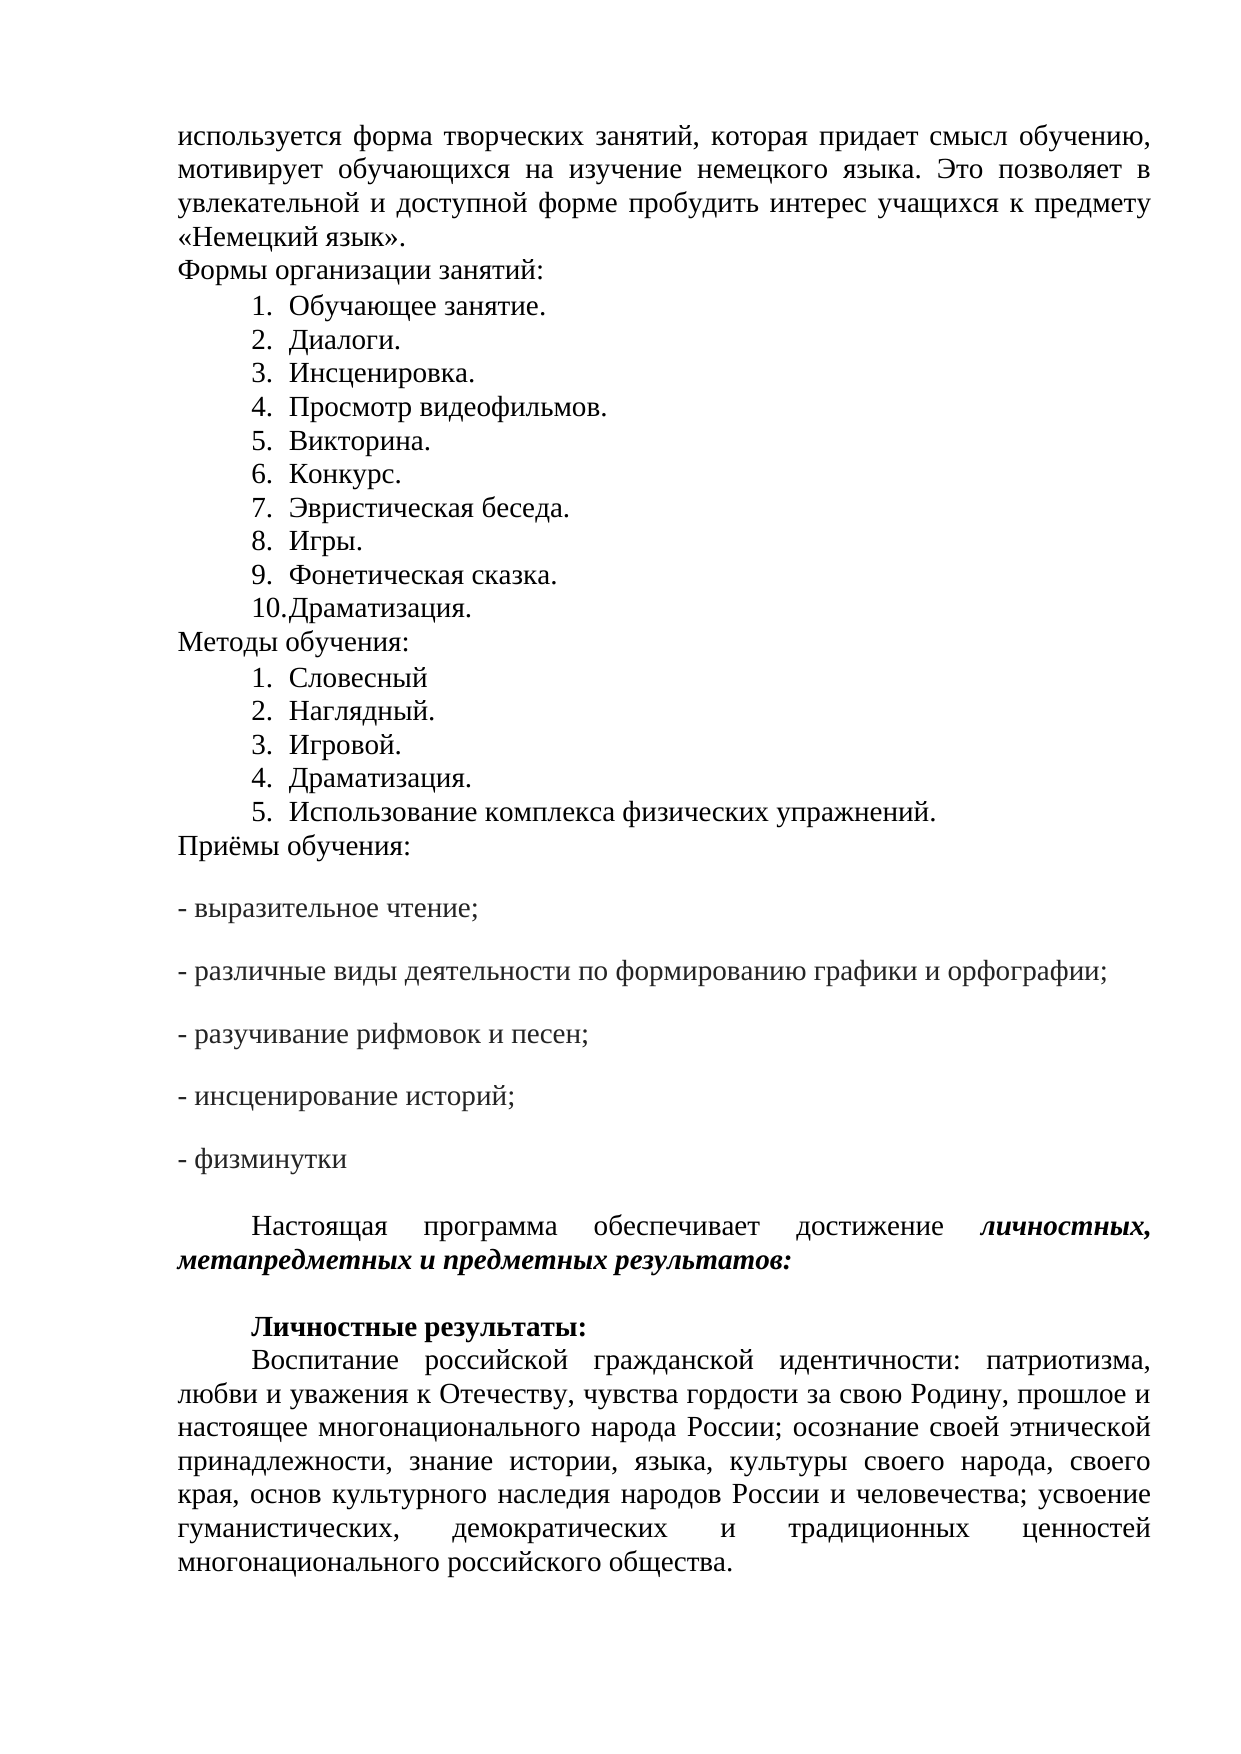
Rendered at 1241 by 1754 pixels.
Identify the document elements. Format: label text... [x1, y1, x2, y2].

list Диалоги. [251, 322, 1152, 356]
list Конкурс. [251, 456, 1152, 490]
text Воспитание российской гражданской идентичности: патриотизма, любви и уважения к Отечеству, чувства гордости за свою Родину, прошлое и настоящее многонационального народа России; осознание своей этнической принадлежности, знание истории, языка, культуры своего народа, своего края, основ культурного наследия народов России и человечества; усвоение гуманистических, демократических и традиционных ценностей многонационального российского общества. [177, 1342, 1152, 1577]
list Использование комплекса физических упражнений. [251, 794, 1152, 828]
text Личностные результаты: [177, 1309, 1152, 1342]
list Игры. [251, 523, 1152, 557]
list Драматизация. [251, 761, 1152, 794]
text - инсценирование историй; [177, 1078, 1152, 1112]
list Словесный [251, 660, 1152, 693]
text Формы организации занятий: [177, 252, 1152, 286]
text - различные виды деятельности по формированию графики и орфографии; [177, 953, 1152, 987]
list Викторина. [251, 423, 1152, 456]
list Игровой. [251, 727, 1152, 761]
text - выразительное чтение; [177, 890, 1152, 924]
text - разучивание рифмовок и песен; [177, 1016, 1152, 1049]
text Методы обучения: [177, 624, 1152, 657]
text - физминутки [177, 1141, 1152, 1175]
text Приёмы обучения: [177, 828, 1152, 861]
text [177, 118, 1152, 252]
list Настоящая программа обеспечивает достижение личностных, метапредметных и предметных результатов: [177, 1208, 1152, 1275]
list Инсценировка. [251, 356, 1152, 389]
list Наглядный. [251, 693, 1152, 727]
list Просмотр видеофильмов. [251, 389, 1152, 423]
list Эвристическая беседа. [251, 490, 1152, 523]
list Драматизация. [251, 590, 1152, 624]
list Обучающее занятие. [251, 288, 1152, 322]
list Фонетическая сказка. [251, 557, 1152, 590]
